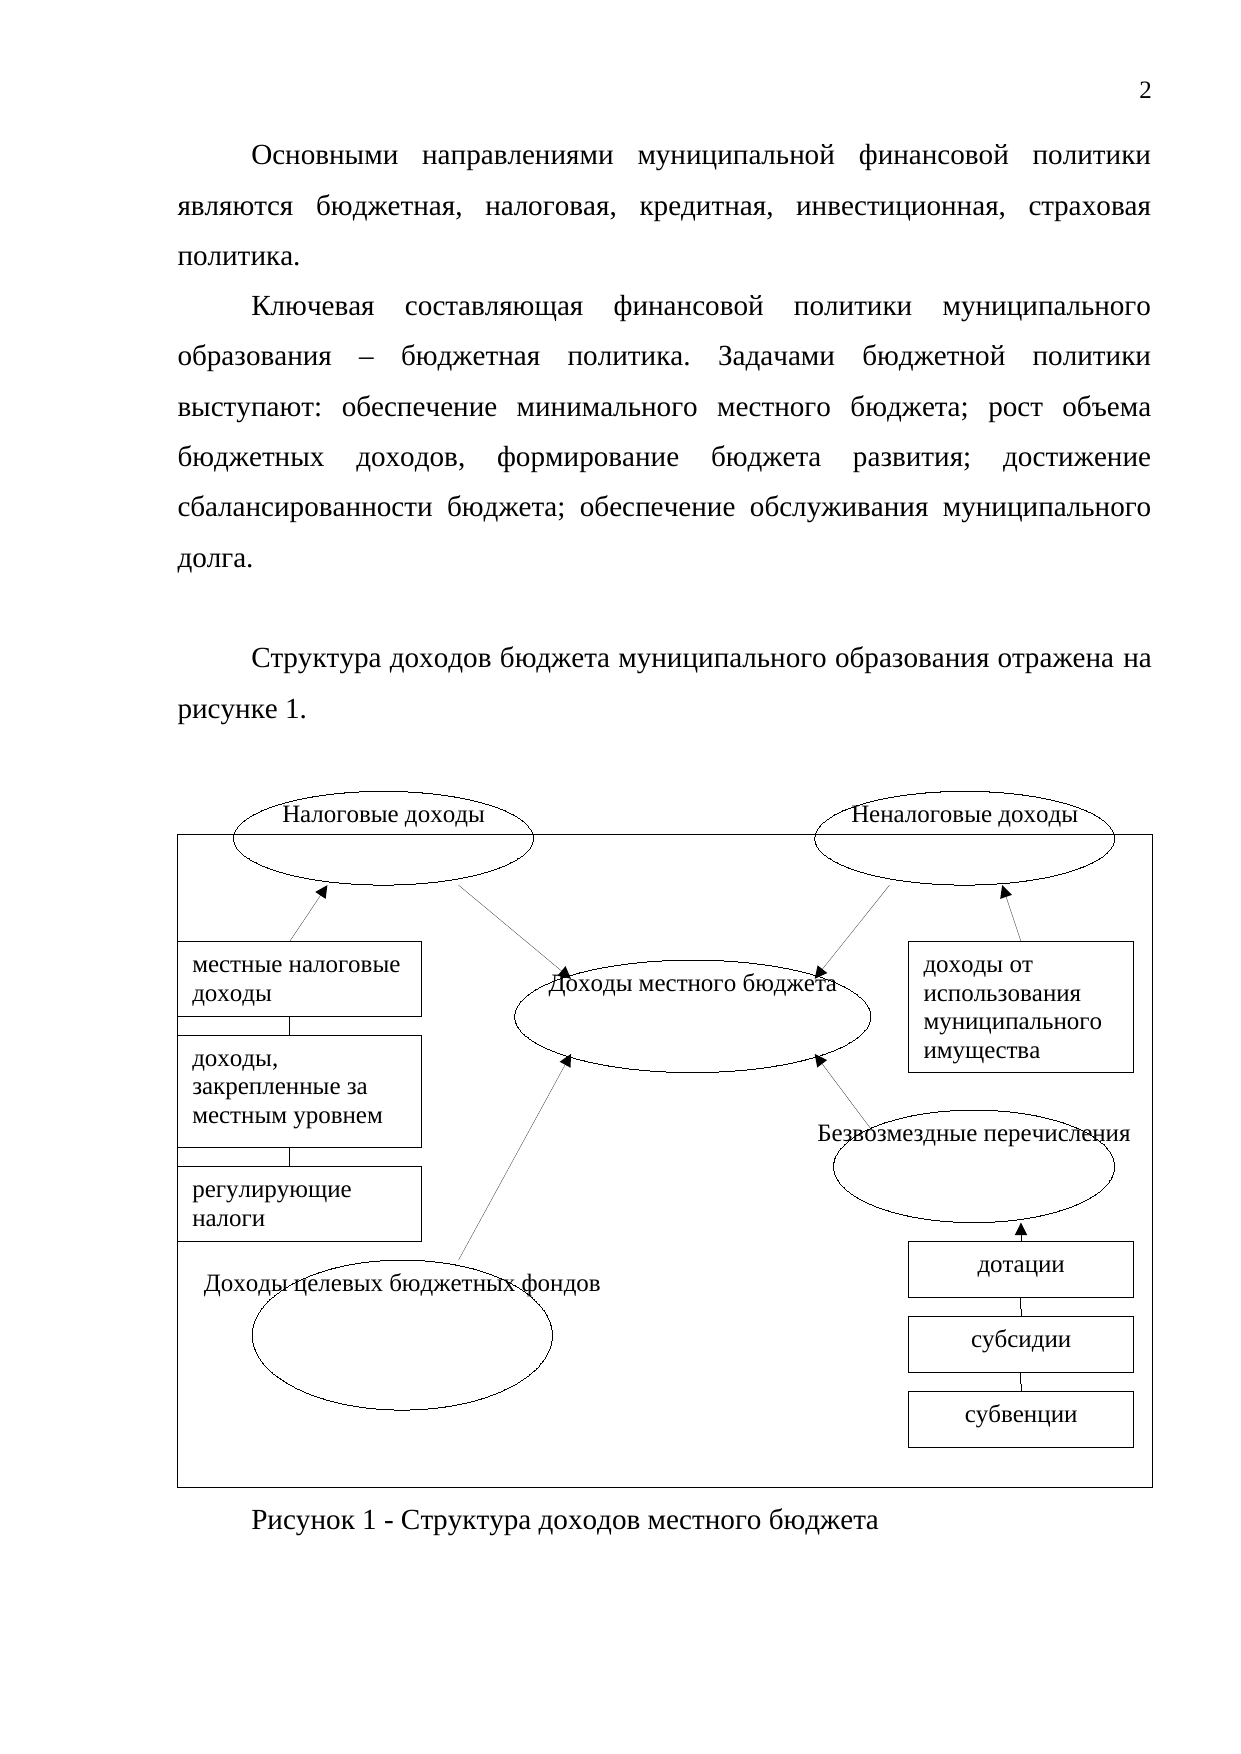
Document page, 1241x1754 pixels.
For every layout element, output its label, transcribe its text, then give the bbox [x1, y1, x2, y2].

text Структура доходов бюджета муниципального образования отражена на рисунке 1. [177, 640, 1152, 724]
text Основными направлениями муниципальной финансовой политики являются бюджетная, налоговая, кредитная, инвестиционная, страховая политика. [177, 137, 1152, 271]
text Ключевая составляющая финансовой политики муниципального образования – бюджетная политика. Задачами бюджетной политики выступают: обеспечение минимального местного бюджета; рост объема бюджетных доходов, формирование бюджета развития; достижение сбалансированности бюджета; обеспечение обслуживания муниципального долга. [177, 288, 1152, 573]
text Рисунок 1 - Структура доходов местного бюджета [177, 1502, 1152, 1536]
